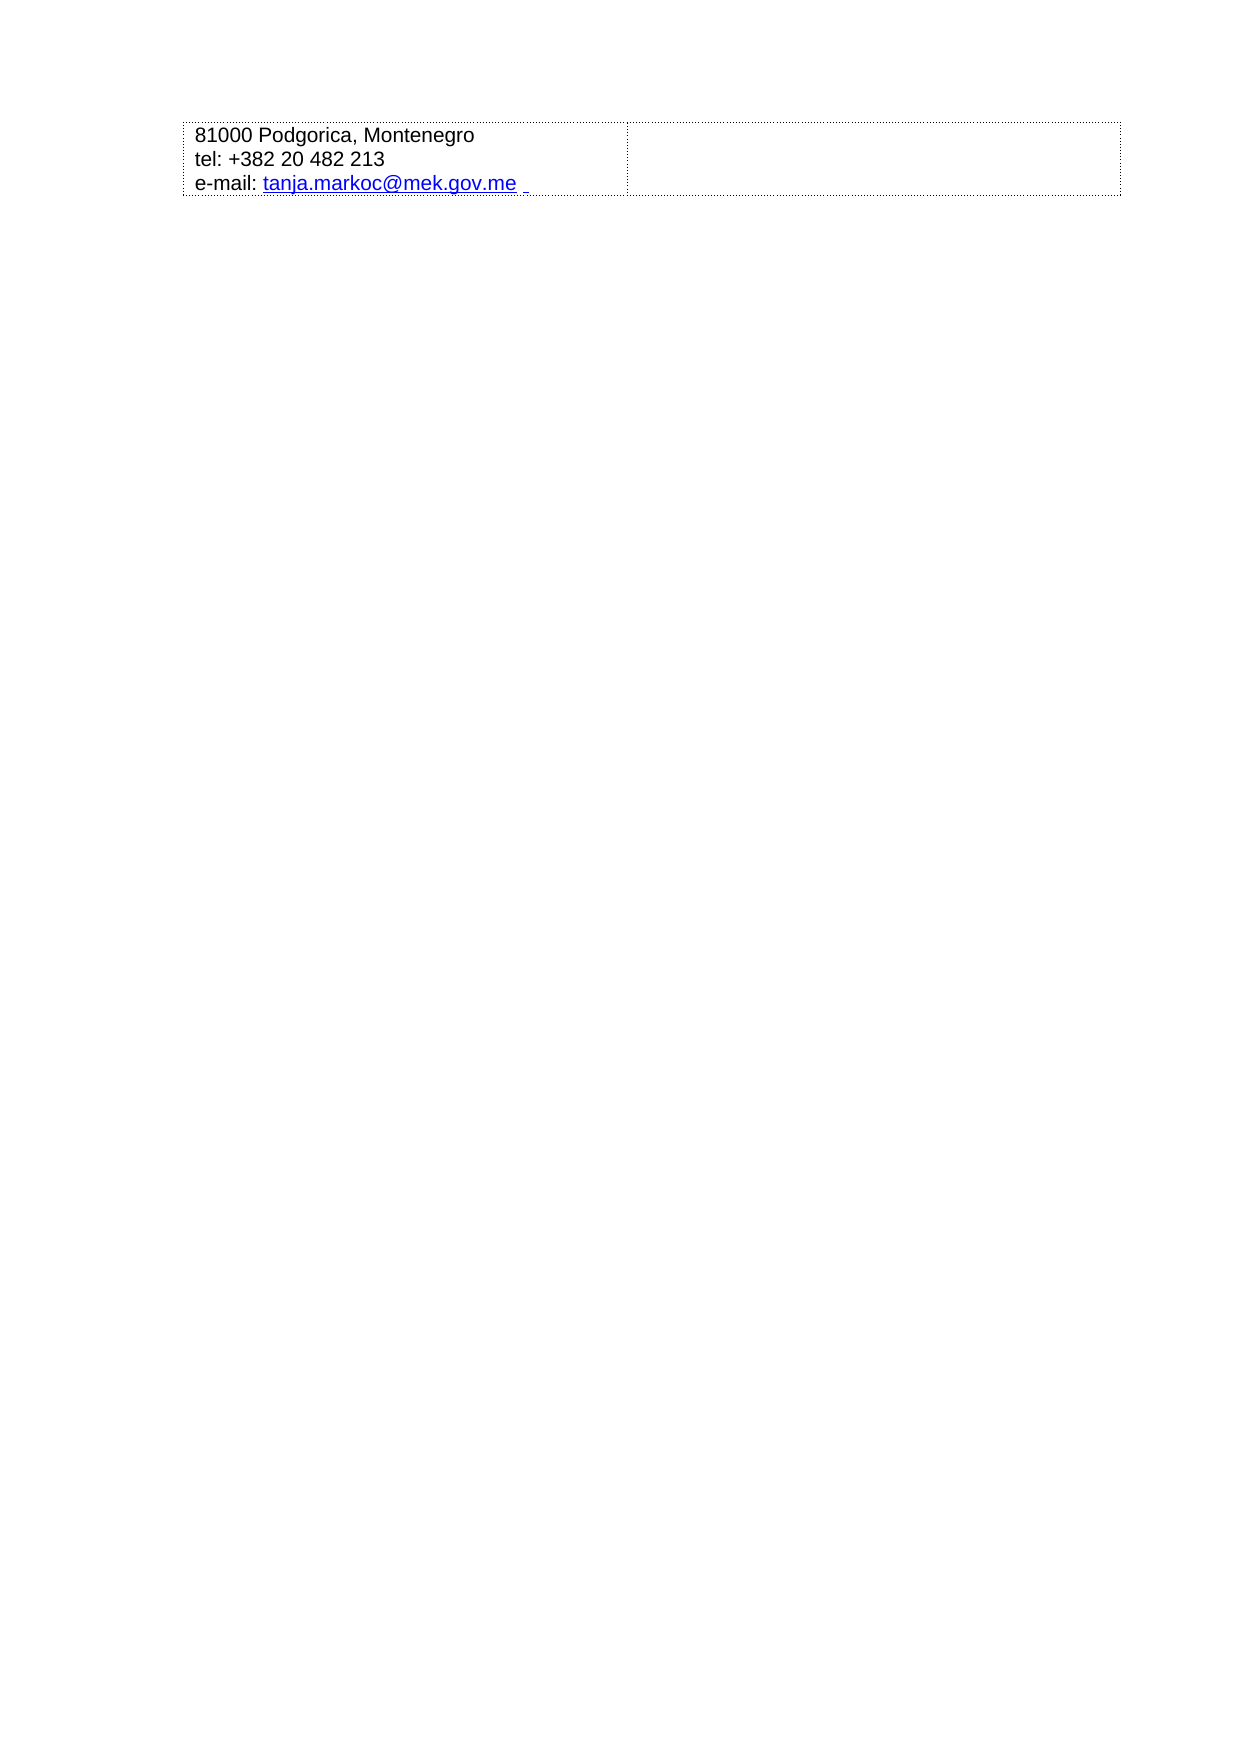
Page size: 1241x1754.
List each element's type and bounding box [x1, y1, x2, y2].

table_cell [183, 122, 628, 195]
table_cell [628, 122, 1121, 195]
